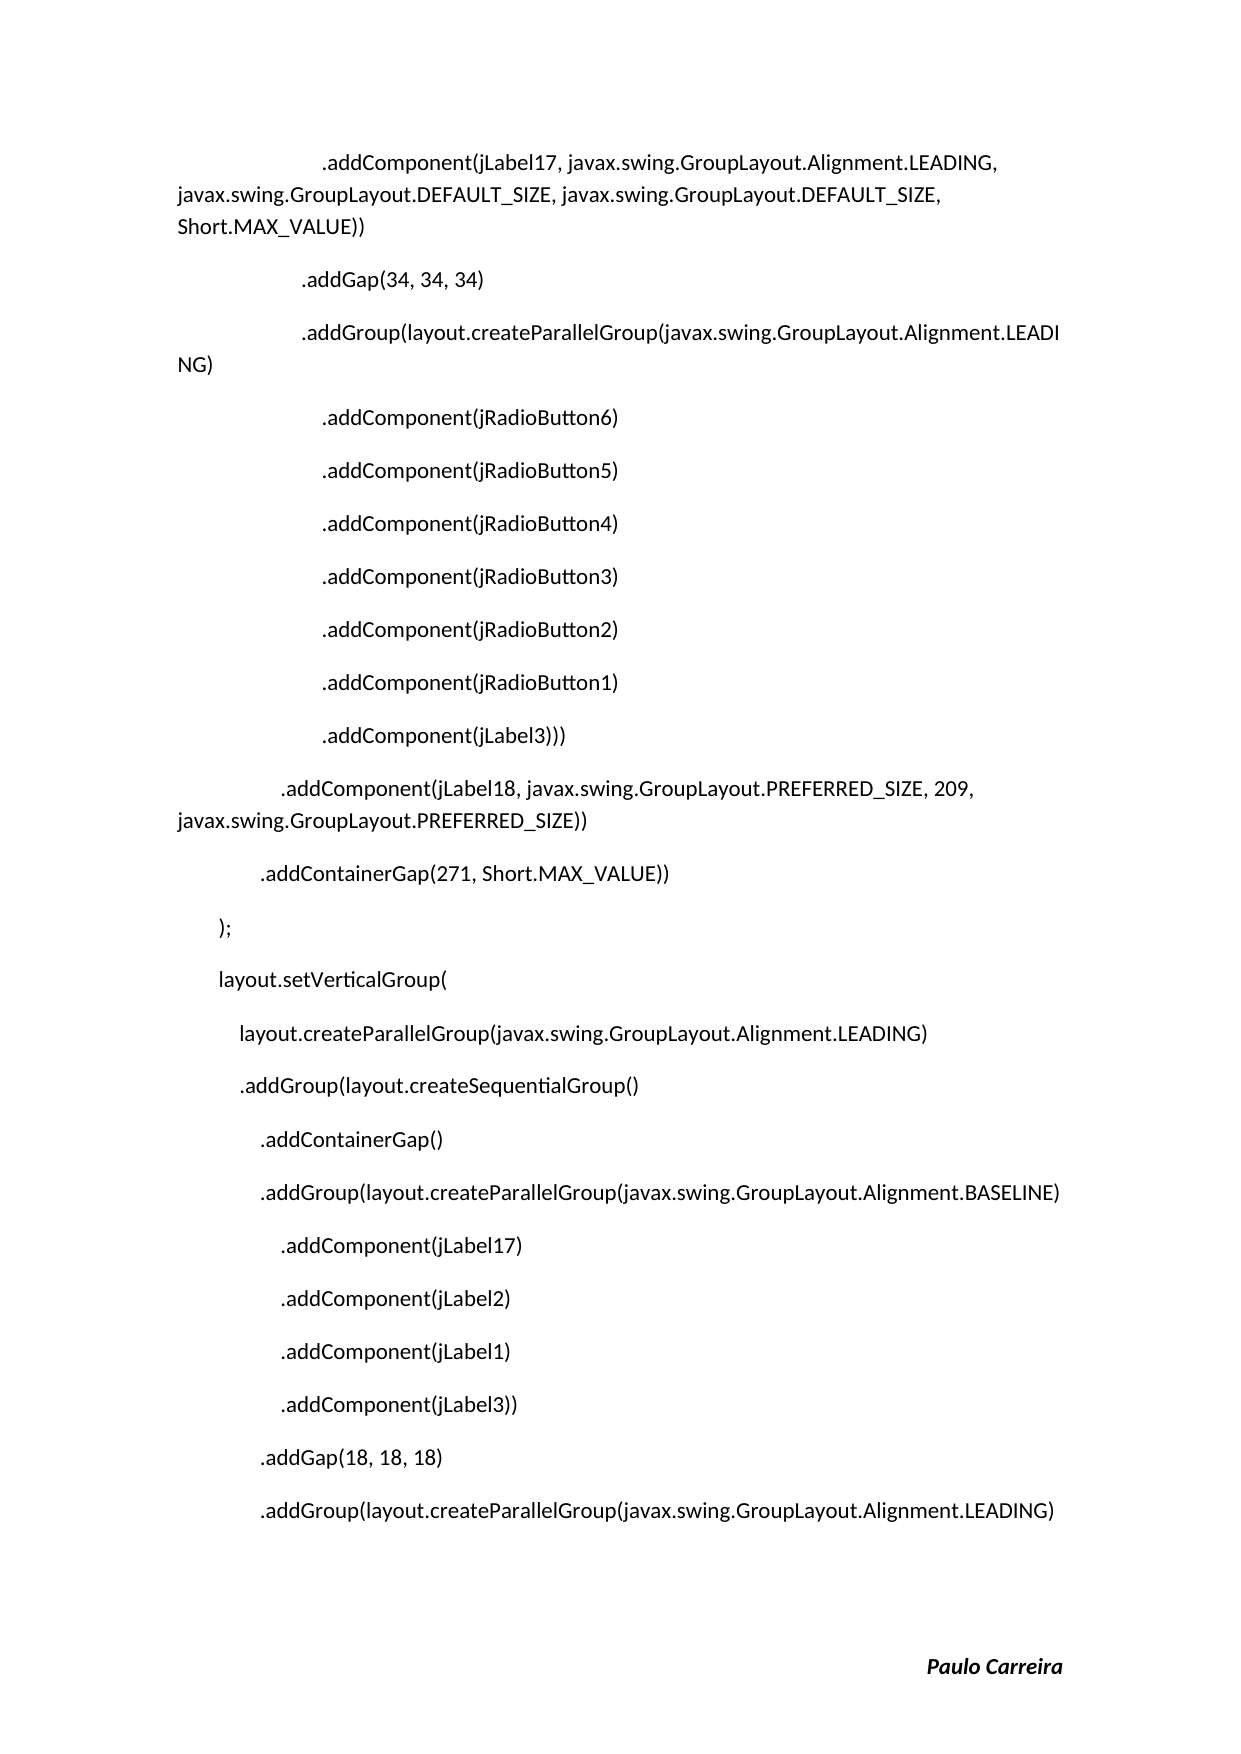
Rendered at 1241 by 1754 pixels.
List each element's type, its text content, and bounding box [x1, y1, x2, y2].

text .addComponent(jLabel2) [177, 1284, 1063, 1312]
text .addGroup(layout.createParallelGroup(javax.swing.GroupLayout.Alignment.BASELINE) [177, 1178, 1063, 1206]
text .addComponent(jLabel18, javax.swing.GroupLayout.PREFERRED_SIZE, 209, javax.swing.GroupLayout.PREFERRED_SIZE)) [177, 774, 1063, 834]
text .addComponent(jRadioButton6) [177, 403, 1063, 431]
text .addContainerGap() [177, 1125, 1063, 1153]
text .addGroup(layout.createSequentialGroup() [177, 1072, 1063, 1100]
text .addGroup(layout.createParallelGroup(javax.swing.GroupLayout.Alignment.LEADING) [177, 318, 1063, 378]
text .addComponent(jLabel17, javax.swing.GroupLayout.Alignment.LEADING, javax.swing.GroupLayout.DEFAULT_SIZE, javax.swing.GroupLayout.DEFAULT_SIZE, Short.MAX_VALUE)) [177, 148, 1063, 240]
text .addComponent(jLabel1) [177, 1337, 1063, 1365]
text .addComponent(jLabel3))) [177, 721, 1063, 749]
text layout.setVerticalGroup( [177, 966, 1063, 994]
text ); [177, 913, 1063, 941]
text .addComponent(jRadioButton1) [177, 668, 1063, 696]
text .addGap(18, 18, 18) [177, 1443, 1063, 1471]
text .addComponent(jLabel3)) [177, 1390, 1063, 1418]
text .addComponent(jRadioButton5) [177, 456, 1063, 484]
text .addGroup(layout.createParallelGroup(javax.swing.GroupLayout.Alignment.LEADING) [177, 1496, 1063, 1524]
text .addComponent(jLabel17) [177, 1231, 1063, 1259]
text .addGap(34, 34, 34) [177, 265, 1063, 293]
text .addComponent(jRadioButton4) [177, 509, 1063, 537]
text .addComponent(jRadioButton3) [177, 562, 1063, 590]
text layout.createParallelGroup(javax.swing.GroupLayout.Alignment.LEADING) [177, 1019, 1063, 1047]
text .addComponent(jRadioButton2) [177, 615, 1063, 643]
text .addContainerGap(271, Short.MAX_VALUE)) [177, 859, 1063, 888]
